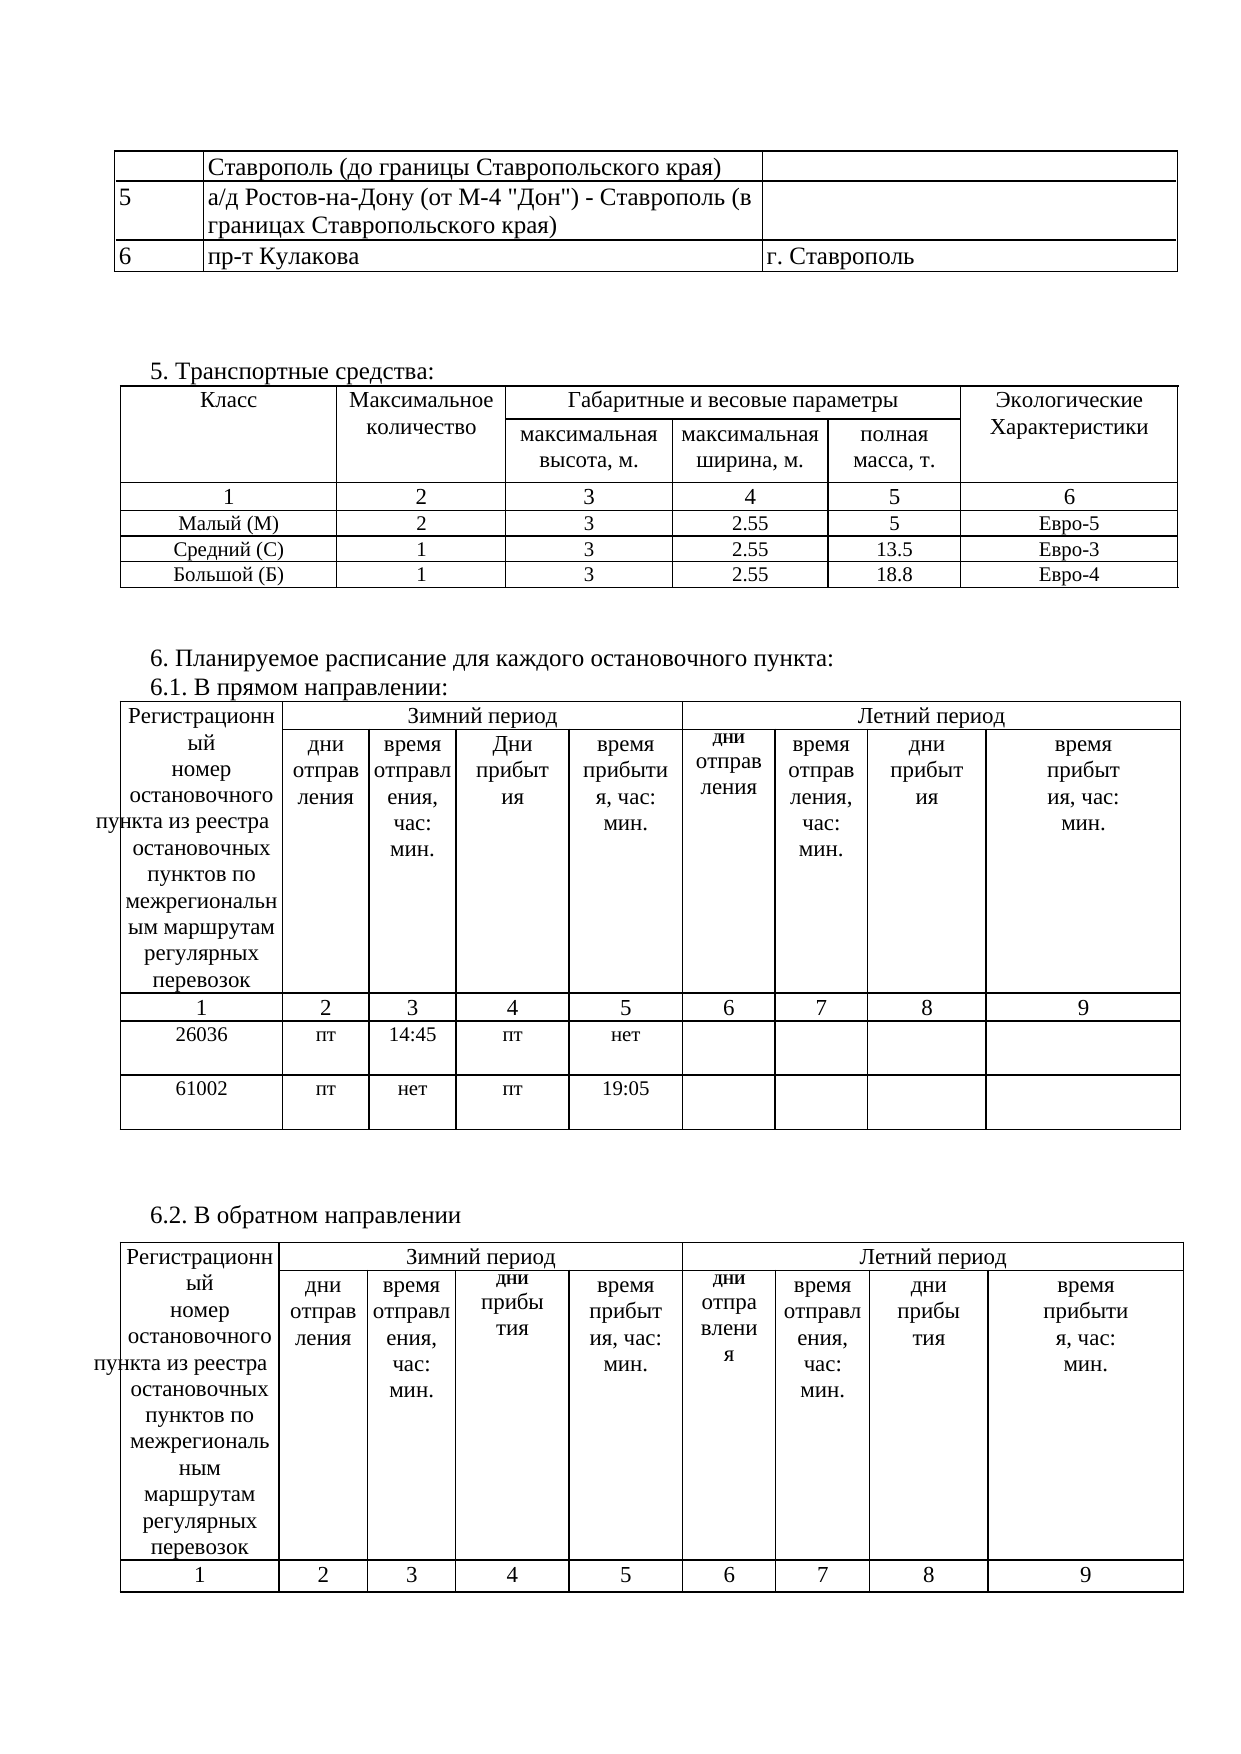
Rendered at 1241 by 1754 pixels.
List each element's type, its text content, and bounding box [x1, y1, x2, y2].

table_header Зимний период [280, 1243, 682, 1269]
table_header Класс [121, 387, 336, 482]
table_cell 1 [121, 483, 336, 509]
table_cell [763, 152, 1177, 180]
table_cell ДНИ отправ ления [683, 730, 774, 992]
table_cell Большой (Б) [121, 562, 336, 586]
table_cell Малый (М) [121, 511, 336, 535]
text 5. Транспортные средства: [150, 356, 1090, 385]
table_cell 5 [115, 181, 203, 239]
table_cell а/д Ростов-на-Дону (от М-4 "Дон") - Ставрополь (в границах Ставропольского края) [204, 182, 762, 239]
table_cell 2.55 [673, 562, 827, 586]
table_header Экологические Характеристики [961, 387, 1177, 482]
table_cell [683, 1076, 774, 1129]
table_cell 2.55 [673, 537, 827, 561]
table_cell 6 [683, 994, 774, 1020]
table_cell 3 [368, 1561, 455, 1591]
table_cell 26036 [121, 1022, 282, 1074]
table_header Летний период [683, 702, 1180, 728]
table_cell 3 [506, 537, 672, 561]
table_cell 3 [506, 511, 672, 535]
table_cell ДНИ отпра влени я [683, 1271, 775, 1559]
text 6.1. В прямом направлении: [150, 672, 1090, 701]
table_cell полная масса, т. [829, 420, 960, 482]
table_cell [868, 1076, 985, 1129]
table_cell время отправл ения, час: мин. [368, 1271, 455, 1559]
table_cell 14:45 [370, 1022, 455, 1074]
table_cell 5 [829, 511, 960, 535]
table_cell [868, 1022, 985, 1074]
table_cell 1 [337, 562, 505, 586]
table_cell время отправ ления, час: мин. [776, 730, 867, 992]
table_cell 2 [337, 511, 505, 535]
table_cell [987, 1022, 1180, 1074]
table_cell максимальная высота, м. [506, 420, 672, 482]
table_cell 5 [570, 994, 682, 1020]
table_cell 6 [115, 240, 203, 271]
table_cell 9 [989, 1561, 1183, 1591]
text 6.2. В обратном направлении [150, 1200, 1090, 1229]
table_cell время отправл ения, час: мин. [776, 1271, 869, 1559]
table_cell 1 [337, 537, 505, 561]
table_cell 4 [457, 994, 568, 1020]
table_cell Евро-3 [961, 537, 1177, 561]
table_cell 8 [870, 1561, 987, 1591]
table_cell 61002 [121, 1076, 282, 1129]
table_cell дни отправ ления [283, 730, 368, 992]
table_cell 6 [683, 1561, 775, 1591]
table_header Летний период [683, 1243, 1183, 1269]
table_cell 7 [776, 994, 867, 1020]
table_cell время отправл ения, час: мин. [370, 730, 455, 992]
table_cell [776, 1076, 867, 1129]
table_header Максимальное количество [337, 387, 505, 482]
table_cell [204, 152, 762, 180]
table_cell [987, 1076, 1180, 1129]
table_cell 13.5 [829, 537, 960, 561]
table_cell 19:05 [570, 1076, 682, 1129]
table_cell 8 [868, 994, 985, 1020]
table_cell 18.8 [829, 562, 960, 586]
table_cell дни прибыт ия [868, 730, 985, 992]
table_cell г. Ставрополь [763, 239, 1177, 271]
table_cell нет [370, 1076, 455, 1129]
table_header Регистрационный номер остановочного пункта из реестра остановочных пунктов по межрегиональным маршрутам регулярных перевозок [121, 702, 282, 992]
table_cell время прибыти я, час: мин. [989, 1271, 1183, 1559]
table_cell 2 [280, 1561, 367, 1591]
table_cell дни отправ ления [280, 1271, 367, 1559]
table_cell пт [283, 1076, 368, 1129]
table_cell 4 [456, 1561, 568, 1591]
table_cell 1 [121, 994, 282, 1020]
table_cell 9 [987, 994, 1180, 1020]
table_cell [776, 1022, 867, 1074]
table_cell дни прибы тия [870, 1271, 987, 1559]
table_cell время прибыт ия, час: мин. [987, 730, 1180, 992]
table_cell 3 [506, 483, 672, 509]
table_header Габаритные и весовые параметры [506, 387, 960, 418]
table_cell пт [283, 1022, 368, 1074]
table_cell [683, 1022, 774, 1074]
table_cell максимальная ширина, м. [673, 420, 827, 482]
table_cell 2 [283, 994, 368, 1020]
table_cell 5 [829, 483, 960, 509]
table_cell Средний (С) [121, 537, 336, 561]
table_cell Евро-5 [961, 511, 1177, 535]
table_cell 3 [506, 562, 672, 586]
table_cell 4 [115, 152, 203, 180]
table_cell Дни прибыт ия [457, 730, 568, 992]
table_cell нет [570, 1022, 682, 1074]
table_cell ДНИ прибы тия [456, 1271, 568, 1559]
table_cell пт [457, 1022, 568, 1074]
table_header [121, 1243, 278, 1559]
table_cell 1 [121, 1561, 278, 1591]
table_header Зимний период [283, 702, 682, 728]
table_cell 3 [370, 994, 455, 1020]
table_cell время прибыт ия, час: мин. [570, 1271, 682, 1559]
table_cell 7 [776, 1561, 869, 1591]
table_cell Евро-4 [961, 562, 1177, 586]
table_cell время прибыти я, час: мин. [570, 730, 682, 992]
table_cell 5 [570, 1561, 682, 1591]
table_cell 2.55 [673, 511, 827, 535]
text 6. Планируемое расписание для каждого остановочного пункта: [150, 643, 1090, 672]
table_cell [763, 180, 1177, 239]
table_cell 6 [961, 483, 1177, 509]
table_cell 2 [337, 483, 505, 509]
table_cell 4 [673, 483, 827, 509]
table_cell пт [457, 1076, 568, 1129]
table_cell пр-т Кулакова [204, 241, 762, 271]
